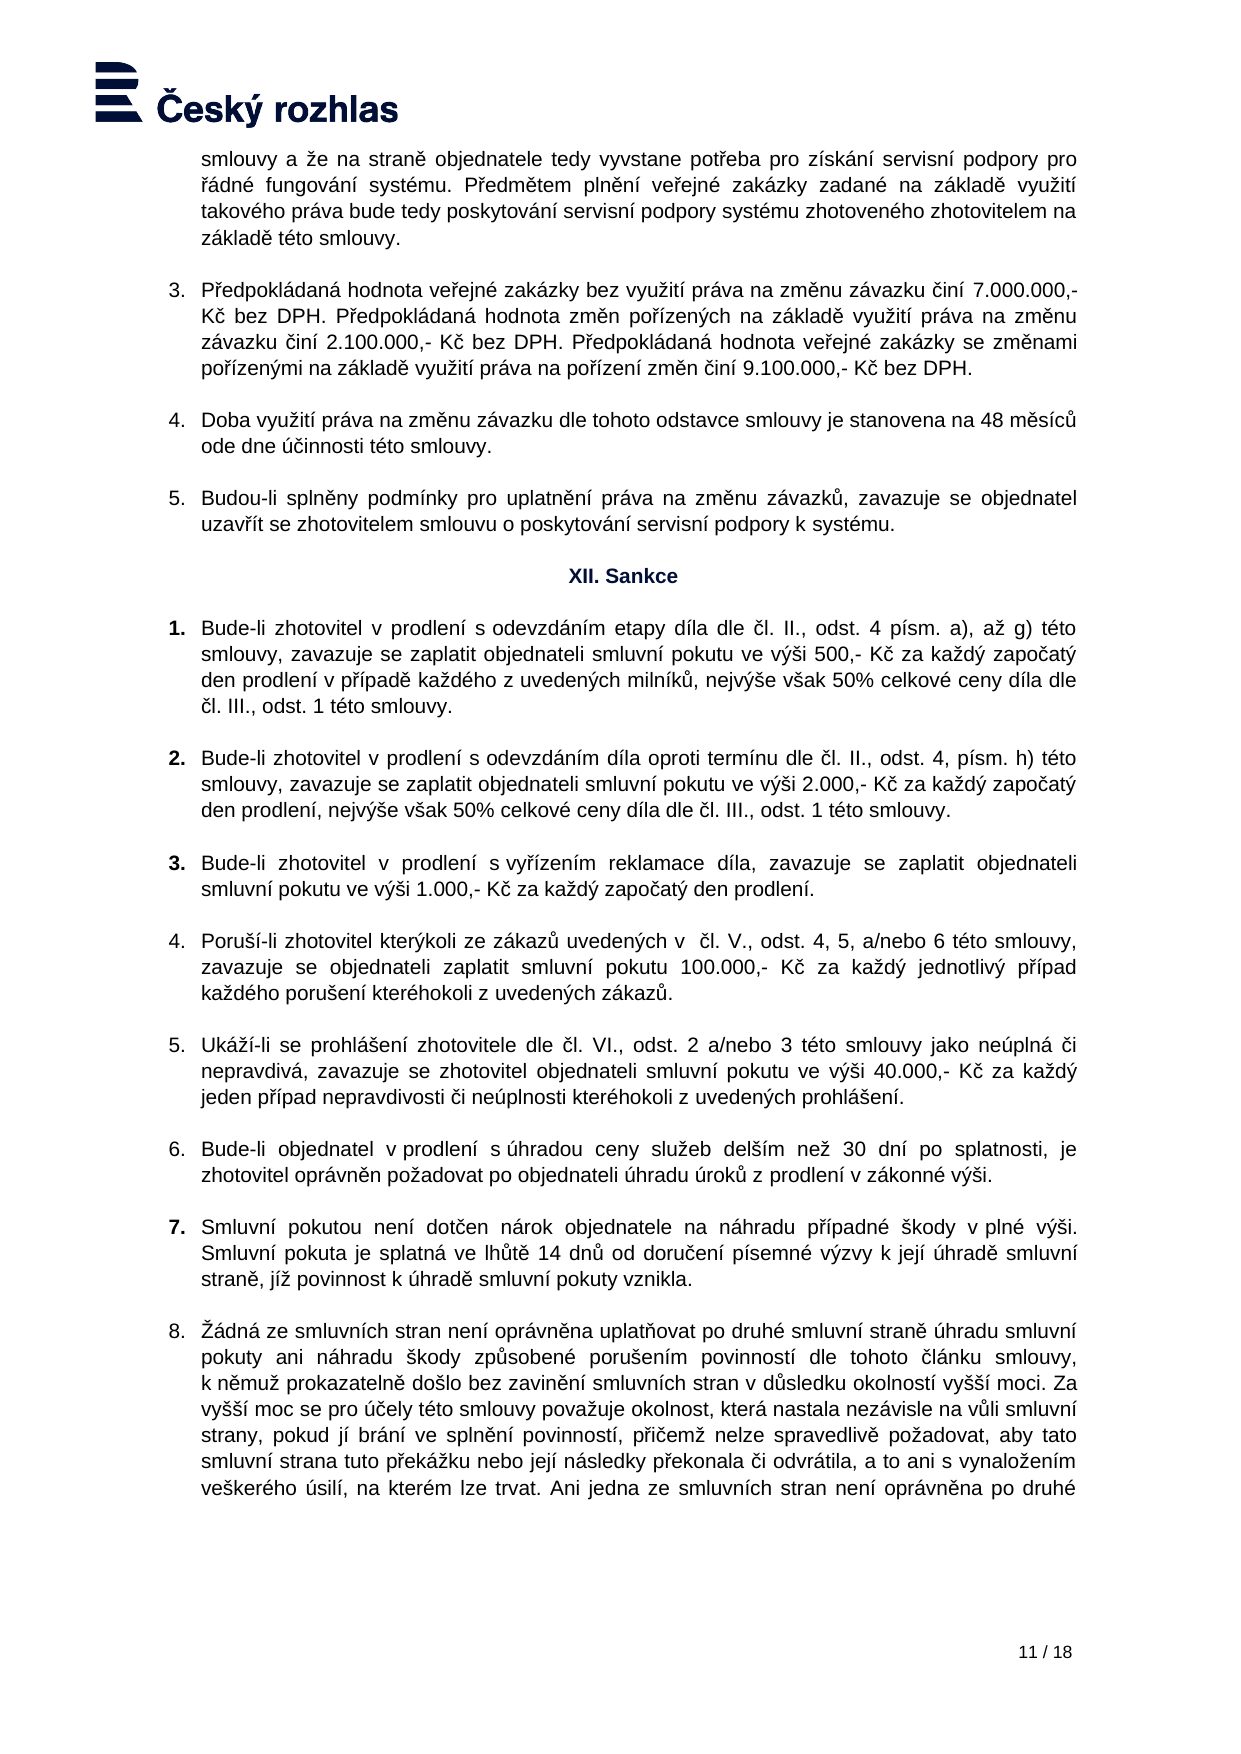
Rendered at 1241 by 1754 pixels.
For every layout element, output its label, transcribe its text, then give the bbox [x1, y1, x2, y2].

list Ukáží-li se prohlášení zhotovitele dle čl. VI., odst. 2 a/nebo 3 této smlouvy jako neúplná či nepravdivá, zavazuje se zhotovitel objednateli smluvní pokutu ve výši 40.000,- Kč za každý jeden případ nepravdivosti či neúplnosti kteréhokoli z uvedených prohlášení. [168, 1031, 1078, 1109]
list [168, 1318, 1078, 1500]
list Předpokládaná hodnota veřejné zakázky bez využití práva na změnu závazku činí 7.000.000,- Kč bez DPH. Předpokládaná hodnota změn pořízených na základě využití práva na změnu závazku činí 2.100.000,- Kč bez DPH. Předpokládaná hodnota veřejné zakázky se změnami pořízenými na základě využití práva na pořízení změn činí 9.100.000,- Kč bez DPH. [168, 276, 1078, 380]
picture [95, 62, 398, 128]
list Bude-li zhotovitel v prodlení s odevzdáním etapy díla dle čl. II., odst. 4 písm. a), až g) této smlouvy, zavazuje se zaplatit objednateli smluvní pokutu ve výši 500,- Kč za každý započatý den prodlení v případě každého z uvedených milníků, nejvýše však 50% celkové ceny díla dle čl. III., odst. 1 této smlouvy. [168, 615, 1078, 719]
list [168, 146, 1078, 250]
list Bude-li zhotovitel v prodlení s odevzdáním díla oproti termínu dle čl. II., odst. 4, písm. h) této smlouvy, zavazuje se zaplatit objednateli smluvní pokutu ve výši 2.000,- Kč za každý započatý den prodlení, nejvýše však 50% celkové ceny díla dle čl. III., odst. 1 této smlouvy. [168, 745, 1078, 823]
list Budou-li splněny podmínky pro uplatnění práva na změnu závazků, zavazuje se objednatel uzavřít se zhotovitelem smlouvu o poskytování servisní podpory k systému. [168, 484, 1078, 537]
subtitle Sankce [168, 563, 1078, 589]
list Doba využití práva na změnu závazku dle tohoto odstavce smlouvy je stanovena na 48 měsíců ode dne účinnosti této smlouvy. [168, 406, 1078, 458]
list Bude-li objednatel v prodlení s úhradou ceny služeb delším než 30 dní po splatnosti, je zhotovitel oprávněn požadovat po objednateli úhradu úroků z prodlení v zákonné výši. [168, 1136, 1078, 1188]
list Smluvní pokutou není dotčen nárok objednatele na náhradu případné škody v plné výši. Smluvní pokuta je splatná ve lhůtě 14 dnů od doručení písemné výzvy k její úhradě smluvní straně, jíž povinnost k úhradě smluvní pokuty vznikla. [168, 1214, 1078, 1292]
list Poruší-li zhotovitel kterýkoli ze zákazů uvedených v čl. V., odst. 4, 5, a/nebo 6 této smlouvy, zavazuje se objednateli zaplatit smluvní pokutu 100.000,- Kč za každý jednotlivý případ každého porušení kteréhokoli z uvedených zákazů. [168, 927, 1078, 1005]
list Bude-li zhotovitel v prodlení s vyřízením reklamace díla, zavazuje se zaplatit objednateli smluvní pokutu ve výši 1.000,- Kč za každý započatý den prodlení. [168, 849, 1078, 901]
